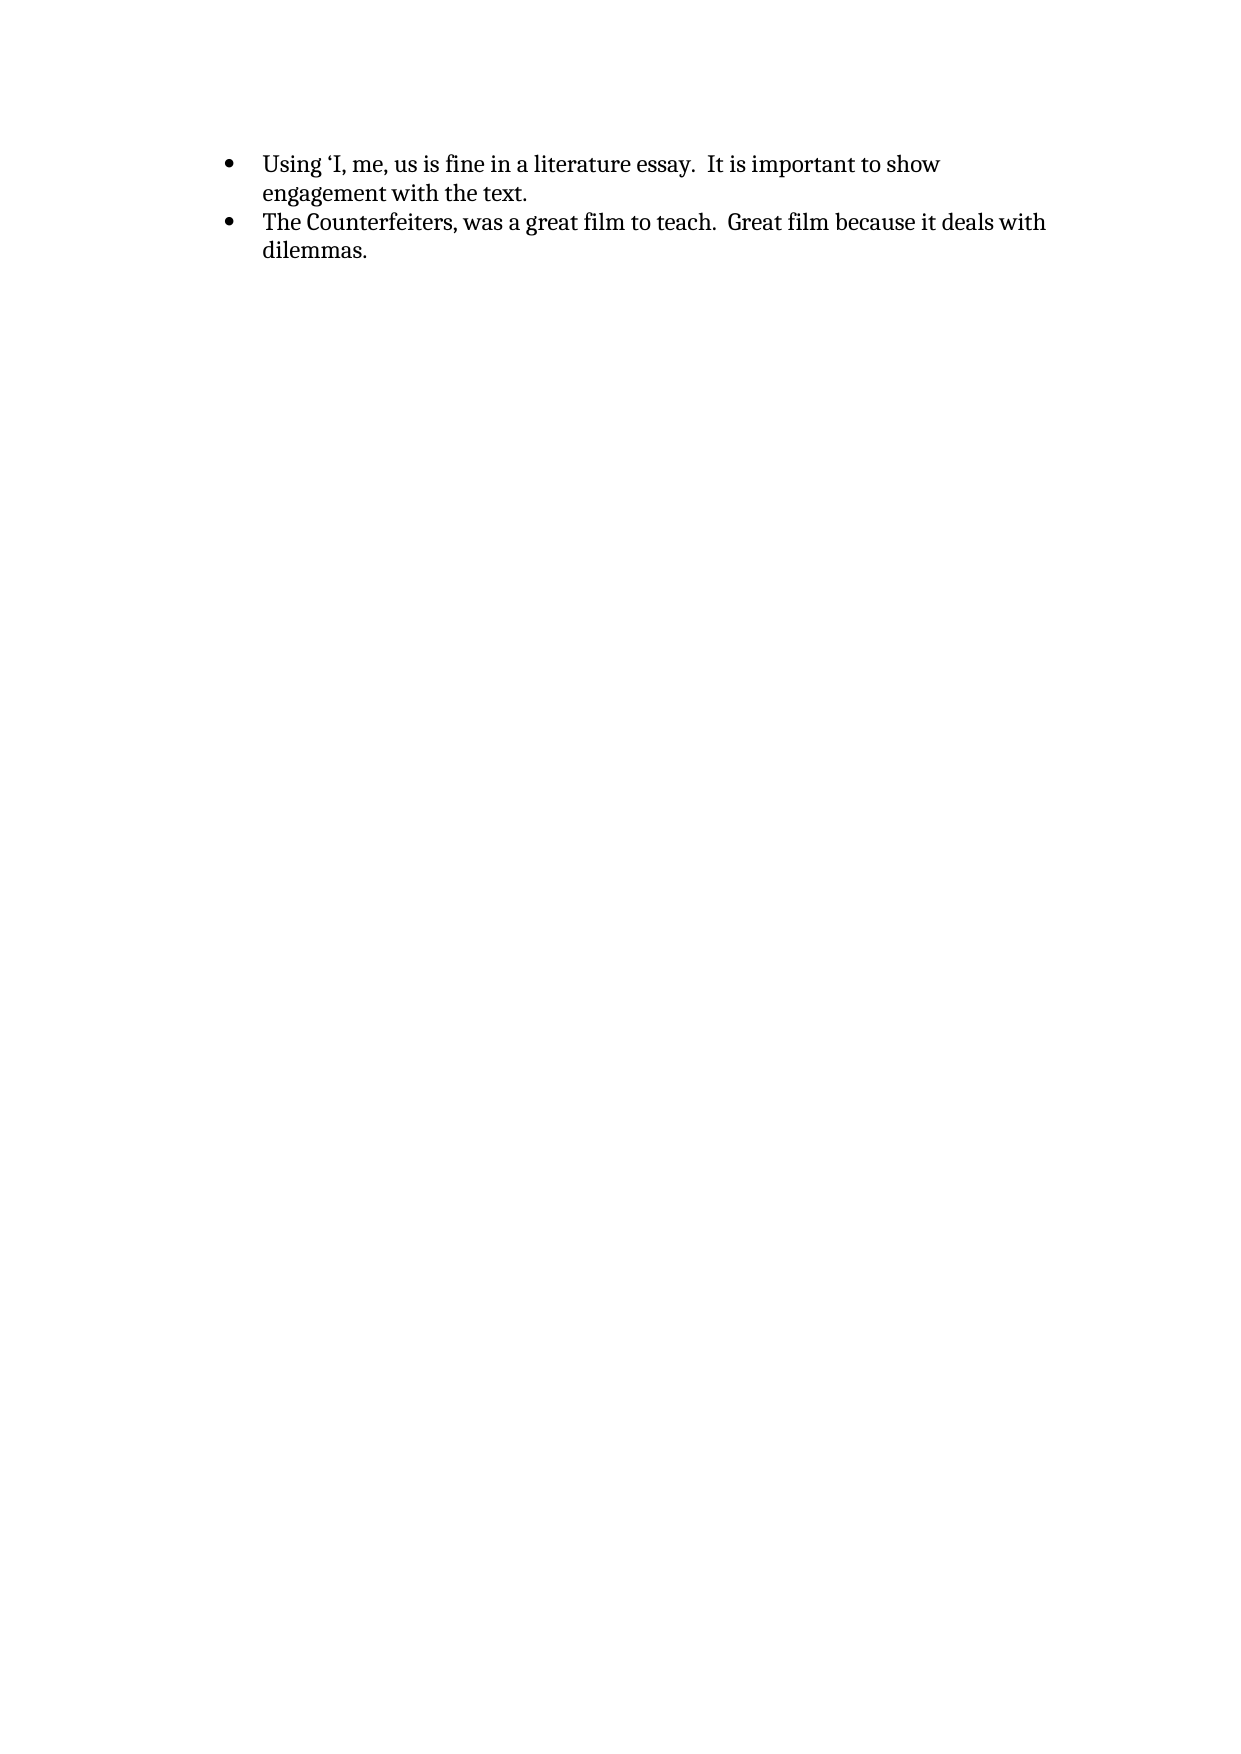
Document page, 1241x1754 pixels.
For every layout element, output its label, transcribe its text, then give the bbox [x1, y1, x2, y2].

list Using ‘I, me, us is fine in a literature essay. It is important to show engagement with the text. [225, 150, 1053, 207]
list The Counterfeiters, was a great film to teach. Great film because it deals with dilemmas. [225, 207, 1053, 265]
